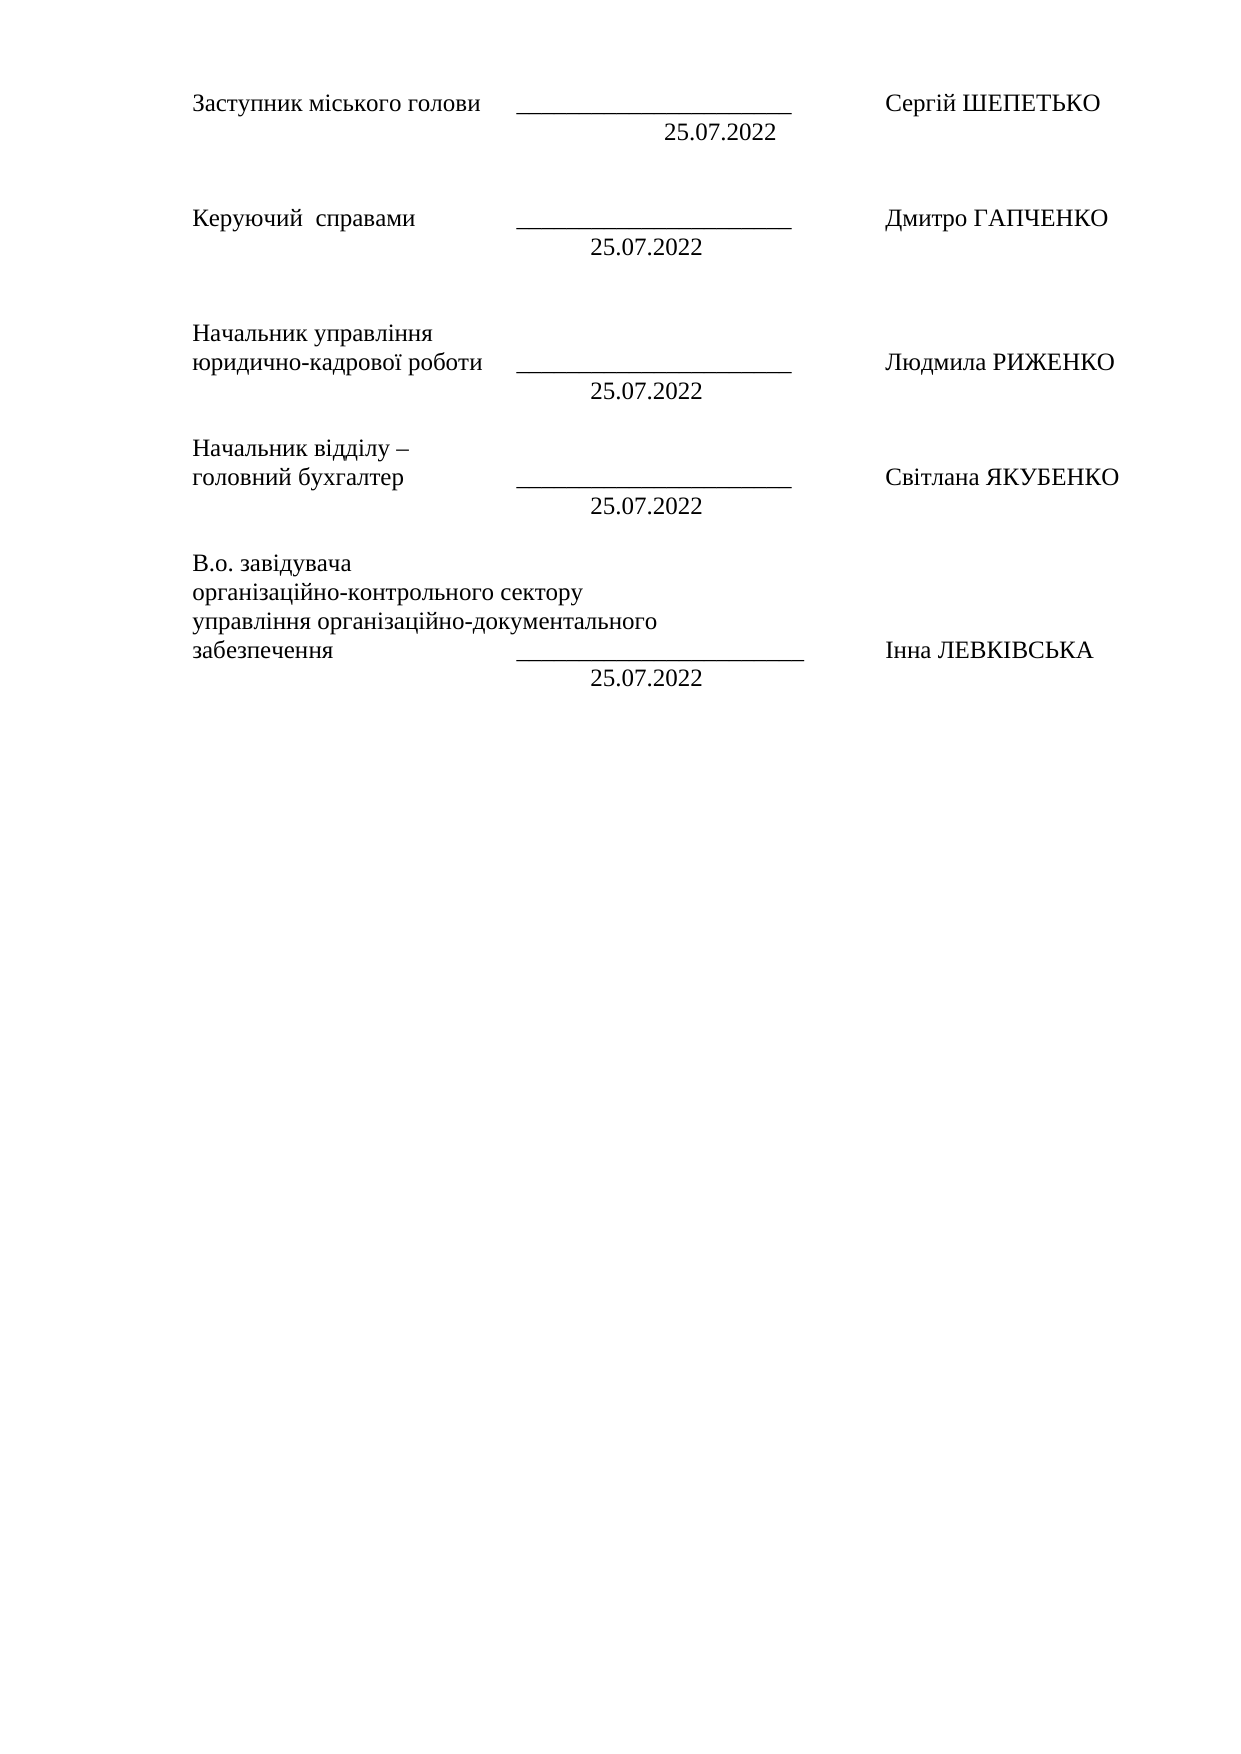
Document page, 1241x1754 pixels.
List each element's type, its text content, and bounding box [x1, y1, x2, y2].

text 25.07.2022 [148, 663, 1152, 692]
text 25.07.2022 [192, 376, 1152, 405]
text Заступник міського голови ______________________ Сергій ШЕПЕТЬКО 25.07.2022 [192, 88, 1152, 146]
text Начальник відділу – [192, 433, 1152, 462]
text організаційно-контрольного сектору [192, 577, 1152, 606]
text юридично-кадрової роботи ______________________ Людмила РИЖЕНКО [192, 347, 1152, 376]
text управління організаційно-документального [192, 606, 1152, 635]
text Керуючий справами ______________________ Дмитро ГАПЧЕНКО [192, 203, 1152, 232]
text Начальник управління [192, 318, 1152, 347]
text В.о. завідувача [192, 548, 1152, 577]
text забезпечення _______________________ Інна ЛЕВКІВСЬКА [192, 635, 1152, 663]
text головний бухгалтер ______________________ Світлана ЯКУБЕНКО [192, 462, 1152, 491]
text 25.07.2022 [192, 232, 1152, 290]
text 25.07.2022 [192, 491, 1152, 520]
